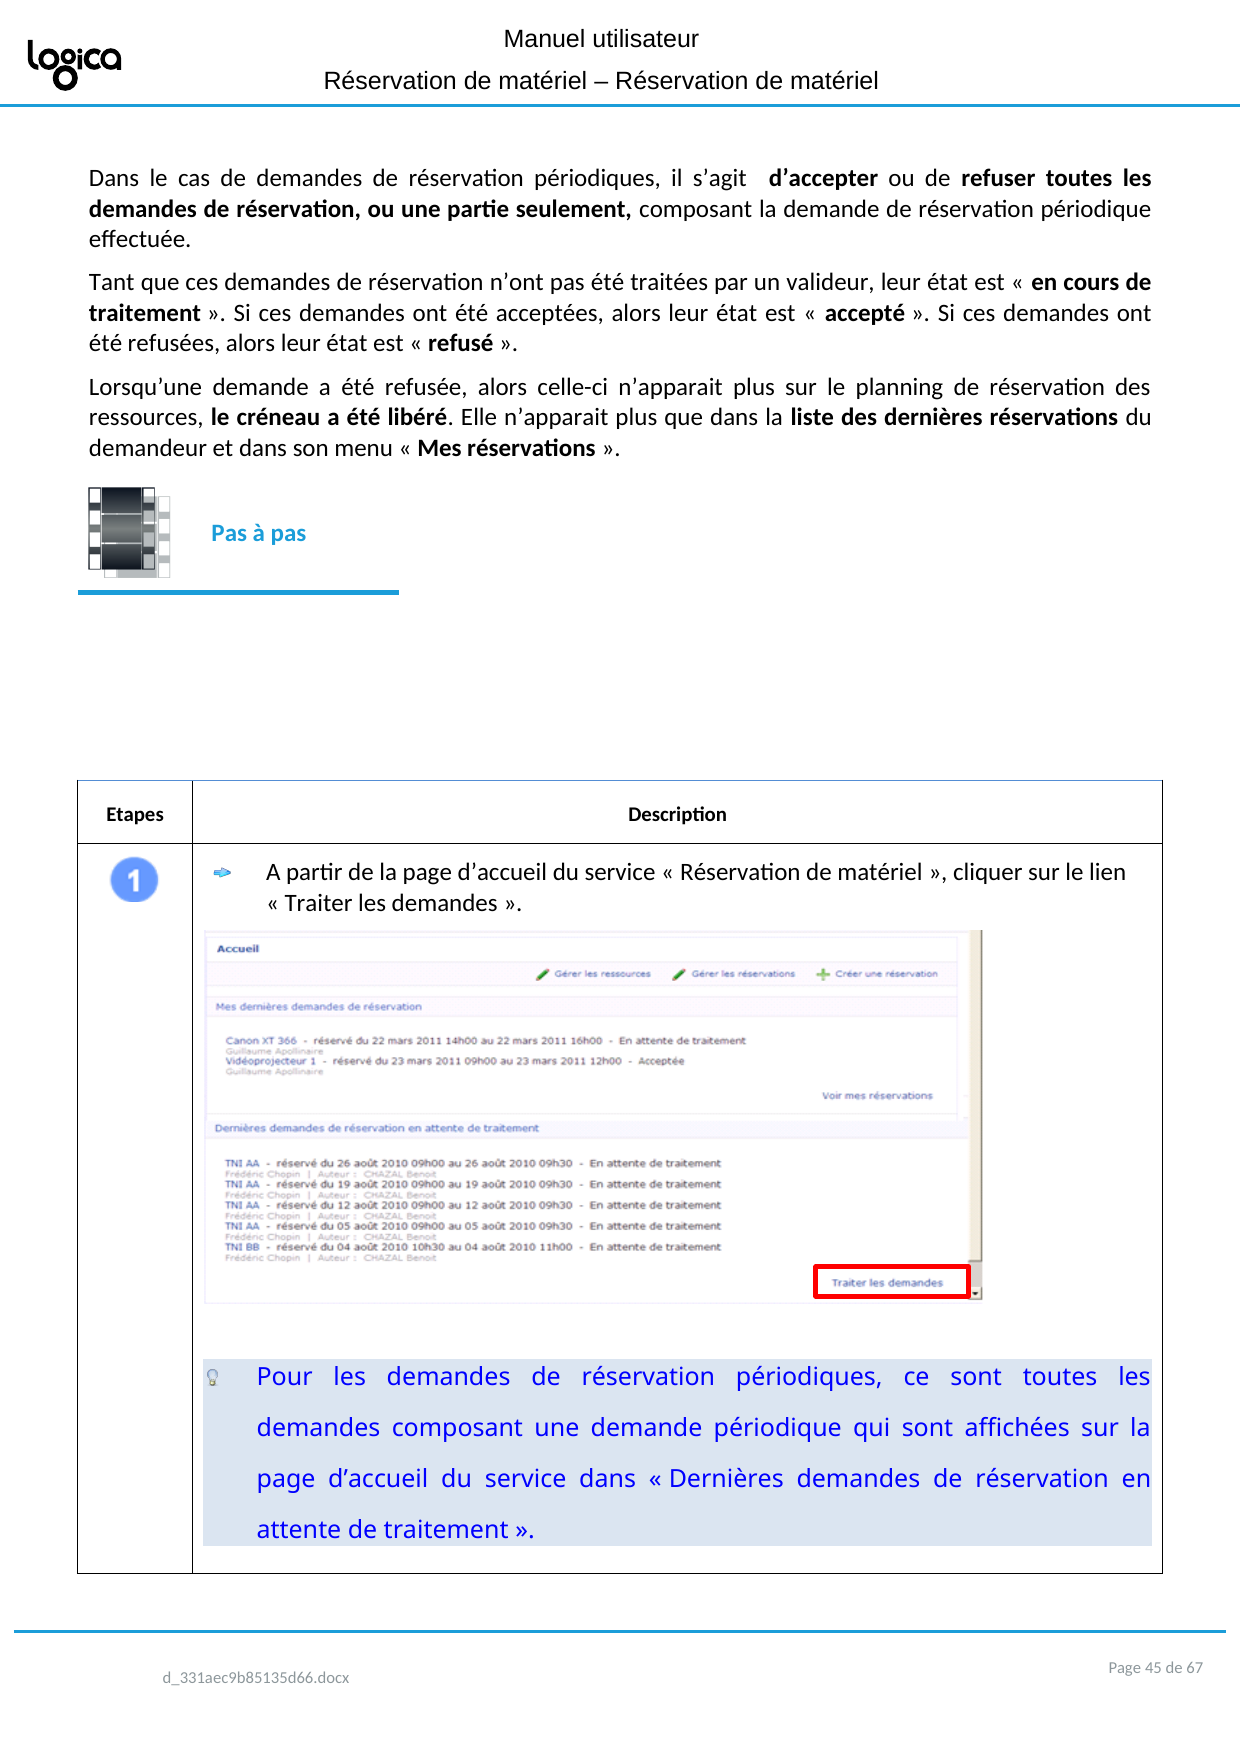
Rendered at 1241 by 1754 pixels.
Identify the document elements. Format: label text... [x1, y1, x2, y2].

picture [88, 487, 180, 578]
picture [204, 1369, 221, 1386]
picture [213, 864, 231, 881]
table_cell [78, 844, 192, 1573]
table_header [78, 475, 200, 590]
text Lorsqu’une demande a été refusée, alors celle-ci n’apparait plus sur le planning de réservation des ressources, le créneau a été libéré. Elle n’apparait plus que dans la liste des dernières réservations du demandeur et dans son menu « Mes réservations ». [89, 371, 1152, 462]
text Tant que ces demandes de réservation n’ont pas été traitées par un valideur, leur état est « en cours de traitement ». Si ces demandes ont été acceptées, alors leur état est « accepté ». Si ces demandes ont été refusées, alors leur état est « refusé ». [89, 267, 1152, 358]
table_header Pas à pas [200, 475, 399, 590]
text Dans le cas de demandes de réservation périodiques, il s’agit d’accepter ou de refuser toutes les demandes de réservation, ou une partie seulement, composant la demande de réservation périodique effectuée. [89, 162, 1152, 254]
table_header Description [193, 781, 1162, 843]
table_header Etapes [78, 781, 192, 843]
picture [107, 856, 162, 902]
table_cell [193, 844, 1162, 1573]
picture [203, 930, 983, 1304]
